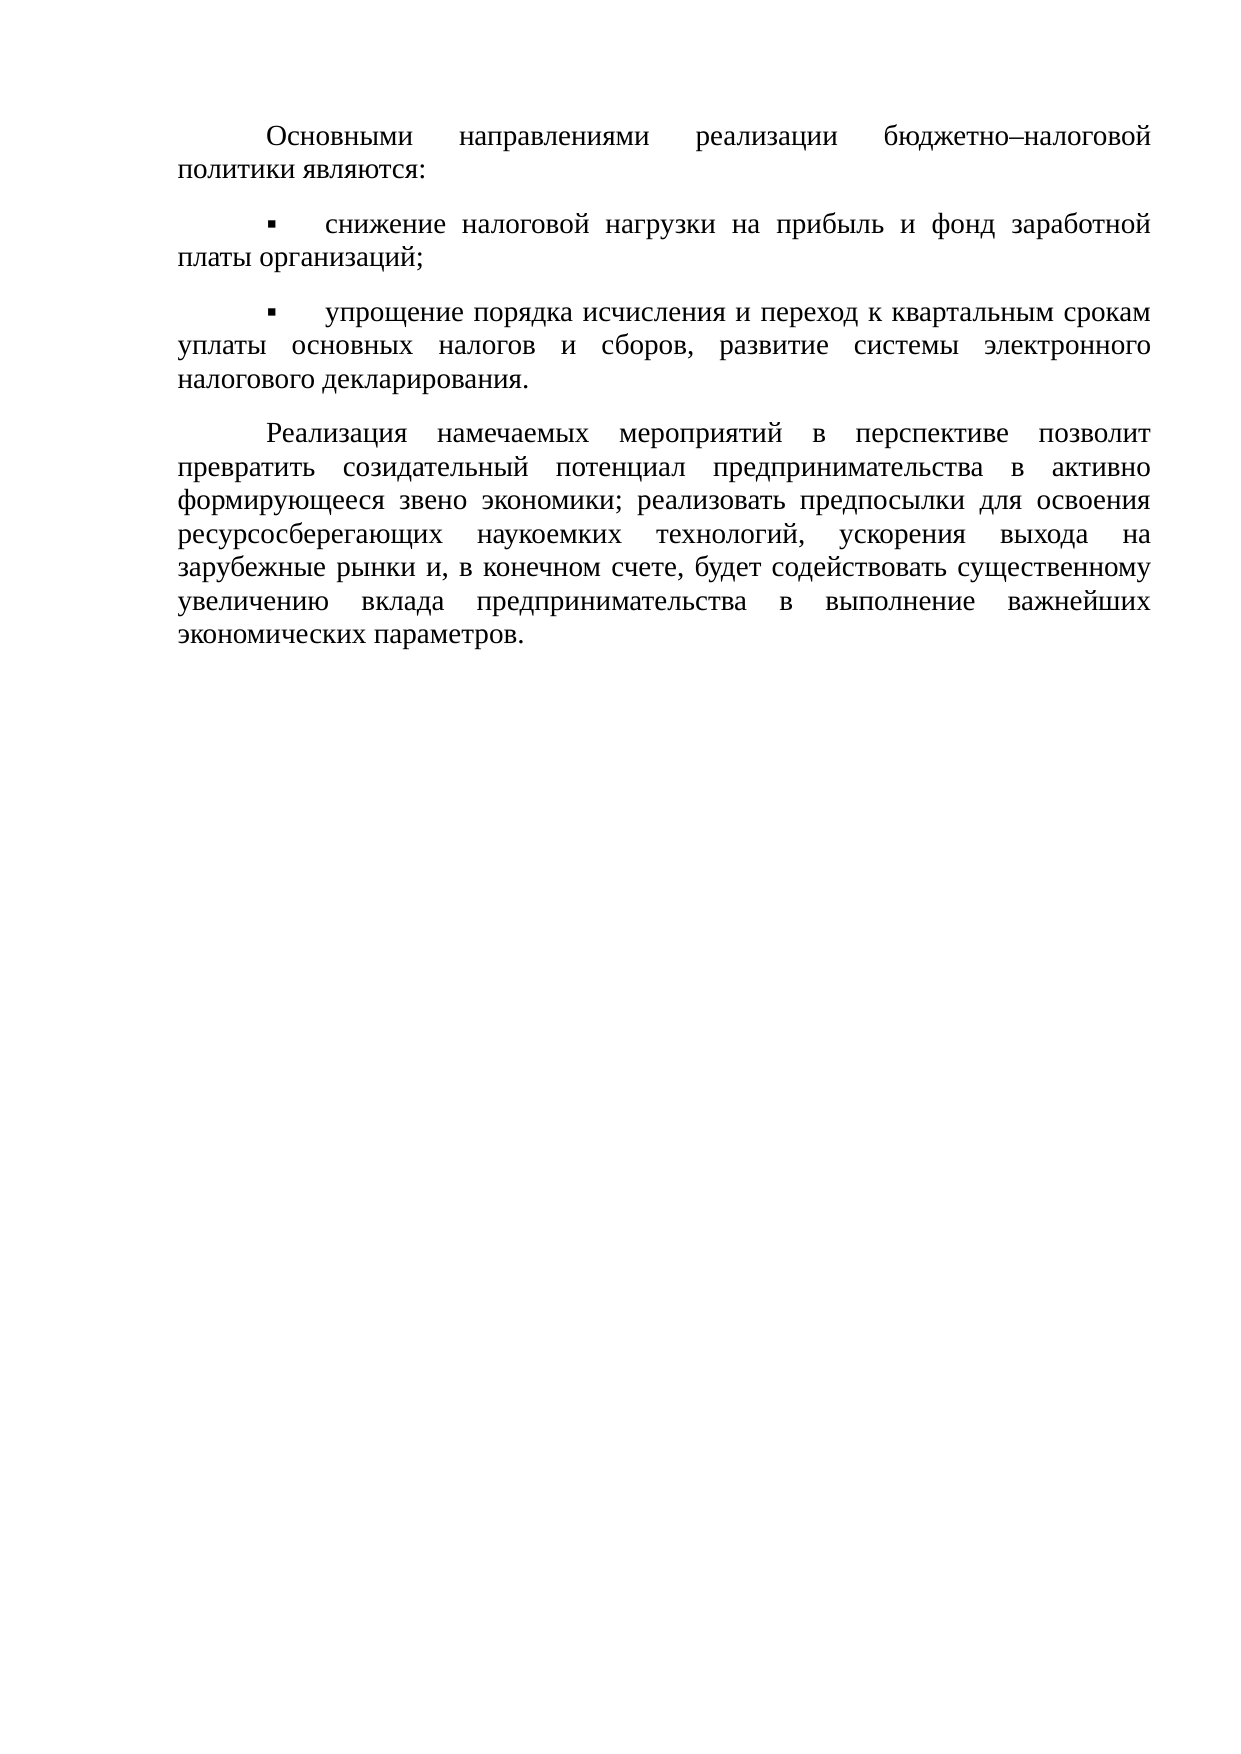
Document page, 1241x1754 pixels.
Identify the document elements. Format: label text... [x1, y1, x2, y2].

text Реализация намечаемых мероприятий в перспективе позволит превратить созидательный потенциал предпринимательства в активно формирующееся звено экономики; реализовать предпосылки для освоения ресурсосберегающих наукоемких технологий, ускорения выхода на зарубежные рынки и, в конечном счете, будет содействовать существенному увеличению вклада предпринимательства в выполнение важнейших экономических параметров. [177, 415, 1152, 650]
text Основными направлениями реализации бюджетно–налоговой политики являются: [177, 118, 1152, 185]
list снижение налоговой нагрузки на прибыль и фонд заработной платы организаций; [177, 206, 1152, 273]
list упрощение порядка исчисления и переход к квартальным срокам уплаты основных налогов и сборов, развитие системы электронного налогового декларирования. [177, 294, 1152, 394]
